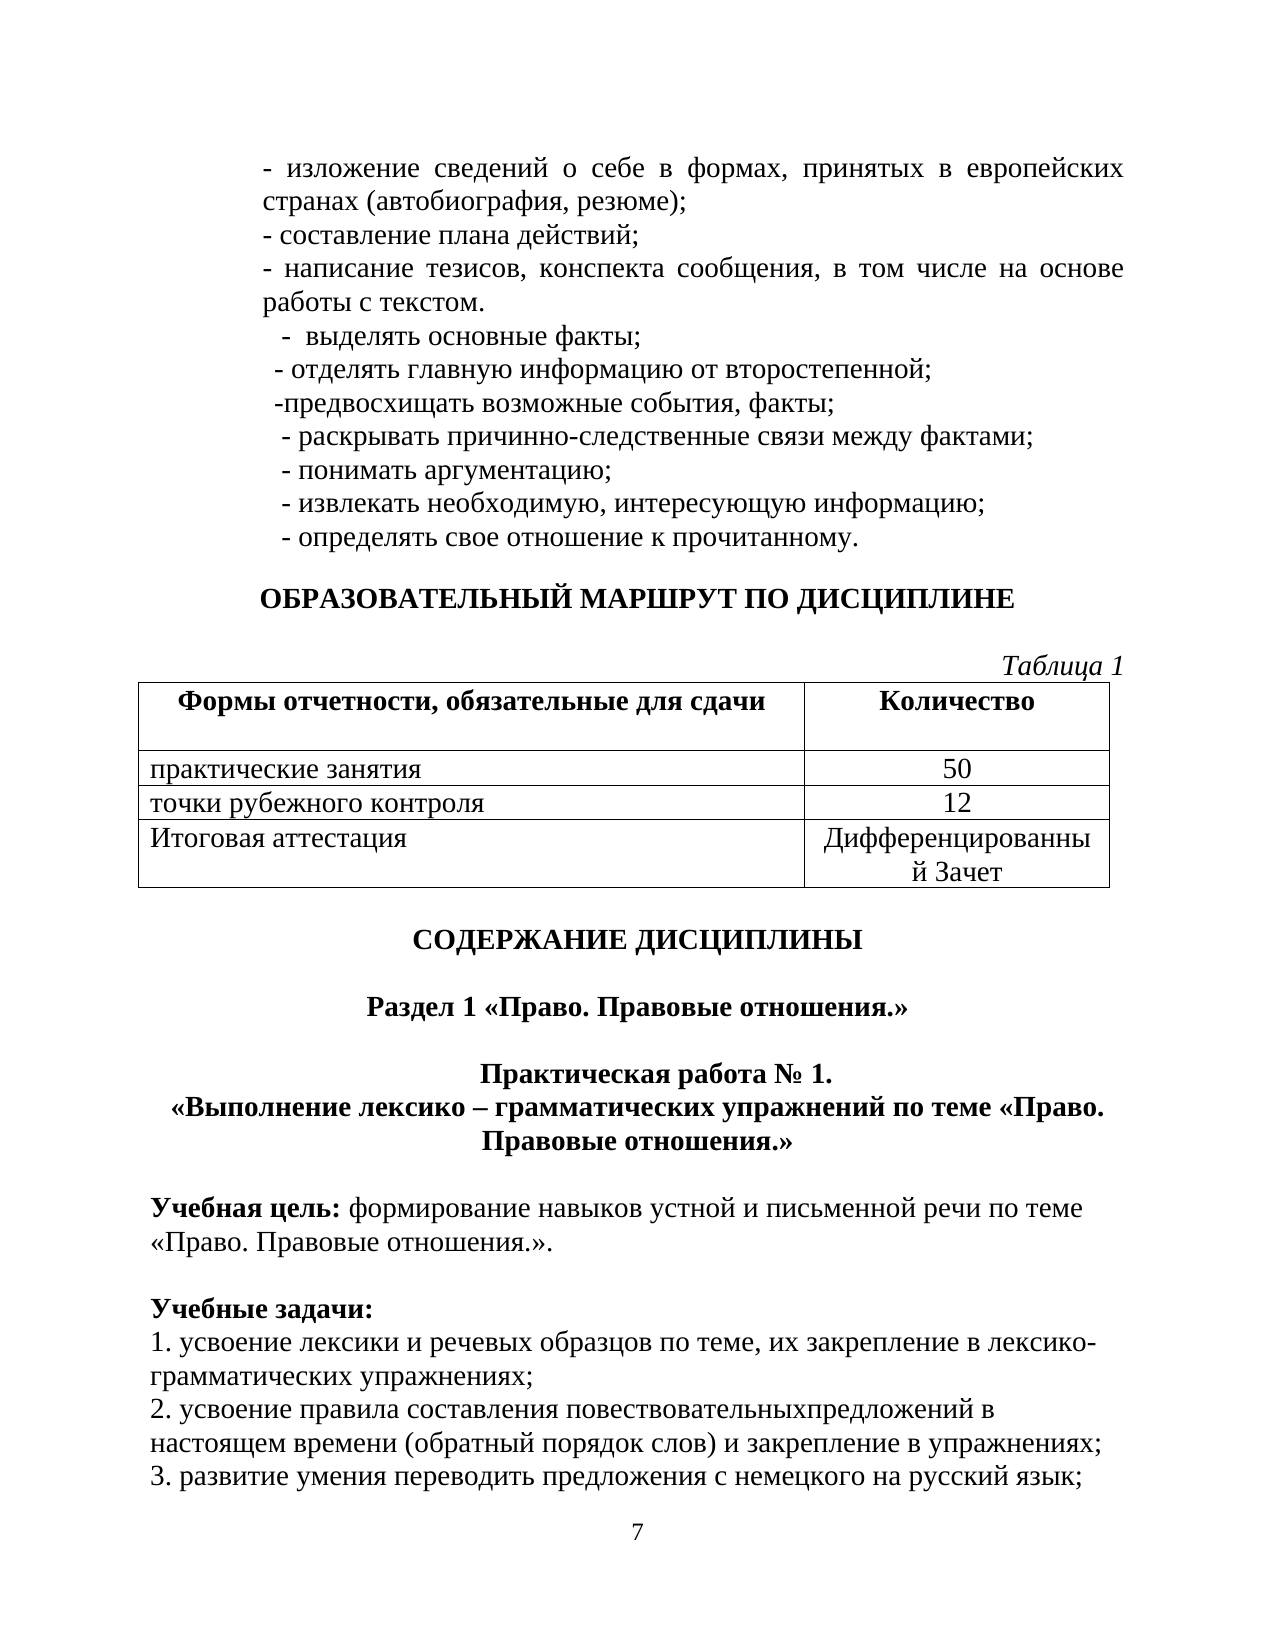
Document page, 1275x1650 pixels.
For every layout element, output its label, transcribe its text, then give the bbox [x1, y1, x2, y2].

text - раскрывать причинно-следственные связи между фактами; [150, 418, 1125, 452]
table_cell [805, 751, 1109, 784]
text 3. развитие умения переводить предложения с немецкого на русский язык; [150, 1458, 1125, 1492]
text 1. усвоение лексики и речевых образцов по теме, их закрепление в лексико-грамматических упражнениях; [150, 1324, 1125, 1391]
text - выделять основные факты; [150, 318, 1125, 351]
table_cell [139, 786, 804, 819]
text -предвосхищать возможные события, факты; [150, 385, 1125, 418]
text - отделять главную информацию от второстепенной; [150, 351, 1125, 385]
text - изложение сведений о себе в формах, принятых в европейских странах (автобиография, резюме); [262, 150, 1125, 217]
text Учебная цель: формирование навыков устной и письменной речи по теме «Право. Правовые отношения.». [150, 1190, 1125, 1257]
text Образовательный маршрут по дисциплине [150, 581, 1125, 615]
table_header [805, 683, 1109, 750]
text Практическая работа № 1. [187, 1056, 1125, 1089]
text 2. усвоение правила составления повествовательныхпредложений в настоящем времени (обратный порядок слов) и закрепление в упражнениях; [150, 1391, 1125, 1458]
text - извлекать необходимую, интересующую информацию; [150, 485, 1125, 519]
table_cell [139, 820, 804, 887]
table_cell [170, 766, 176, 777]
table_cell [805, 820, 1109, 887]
text Раздел 1 «Право. Правовые отношения.» [150, 989, 1125, 1022]
text - определять свое отношение к прочитанному. [150, 519, 1125, 552]
text «Выполнение лексико – грамматических упражнений по теме «Право. Правовые отношения.» [150, 1089, 1125, 1157]
text Учебные задачи: [150, 1291, 1125, 1324]
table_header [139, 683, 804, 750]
text - составление плана действий; [262, 217, 1125, 251]
text Таблица 1 [150, 648, 1125, 682]
text СОДЕРЖАНИЕ ДИСЦИПЛИНЫ [150, 922, 1125, 955]
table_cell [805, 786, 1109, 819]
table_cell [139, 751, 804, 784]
text - написание тезисов, конспекта сообщения, в том числе на основе работы с текстом. [262, 251, 1125, 318]
text - понимать аргументацию; [150, 452, 1125, 485]
